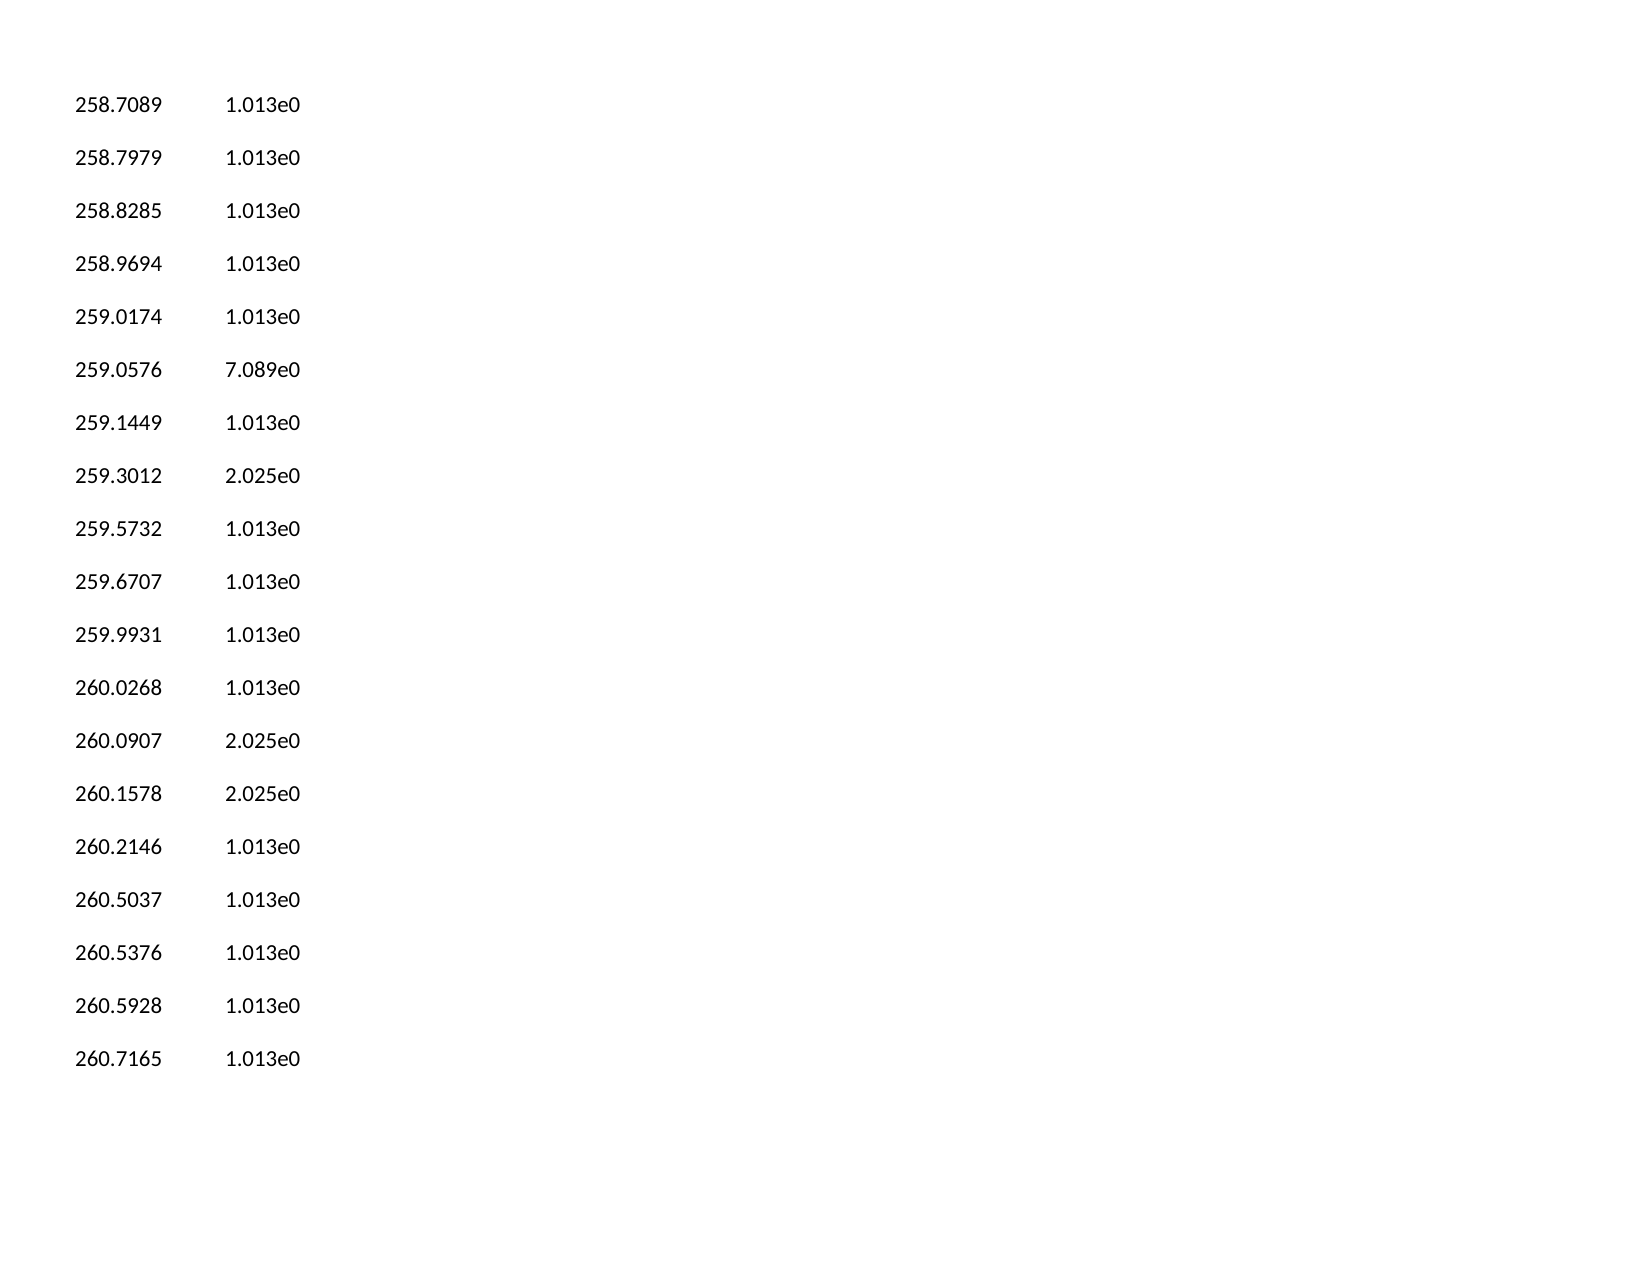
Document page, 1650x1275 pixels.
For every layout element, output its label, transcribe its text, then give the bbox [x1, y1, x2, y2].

text 258.9694 1.013e0 [75, 249, 1563, 277]
text 260.5037 1.013e0 [75, 885, 1563, 913]
text 258.7979 1.013e0 [75, 143, 1563, 171]
text 259.9931 1.013e0 [75, 620, 1563, 648]
text 260.7165 1.013e0 [75, 1044, 1563, 1072]
text 258.8285 1.013e0 [75, 196, 1563, 224]
text 260.5928 1.013e0 [75, 991, 1563, 1019]
text 259.1449 1.013e0 [75, 408, 1563, 436]
text 260.5376 1.013e0 [75, 938, 1563, 966]
text 258.7089 1.013e0 [75, 90, 1563, 118]
text 259.0174 1.013e0 [75, 302, 1563, 330]
text 260.2146 1.013e0 [75, 832, 1563, 860]
text 260.0907 2.025e0 [75, 726, 1563, 754]
text 259.5732 1.013e0 [75, 514, 1563, 542]
text 259.6707 1.013e0 [75, 567, 1563, 595]
text 260.0268 1.013e0 [75, 673, 1563, 701]
text 260.1578 2.025e0 [75, 779, 1563, 807]
text 259.3012 2.025e0 [75, 461, 1563, 489]
text 259.0576 7.089e0 [75, 355, 1563, 383]
